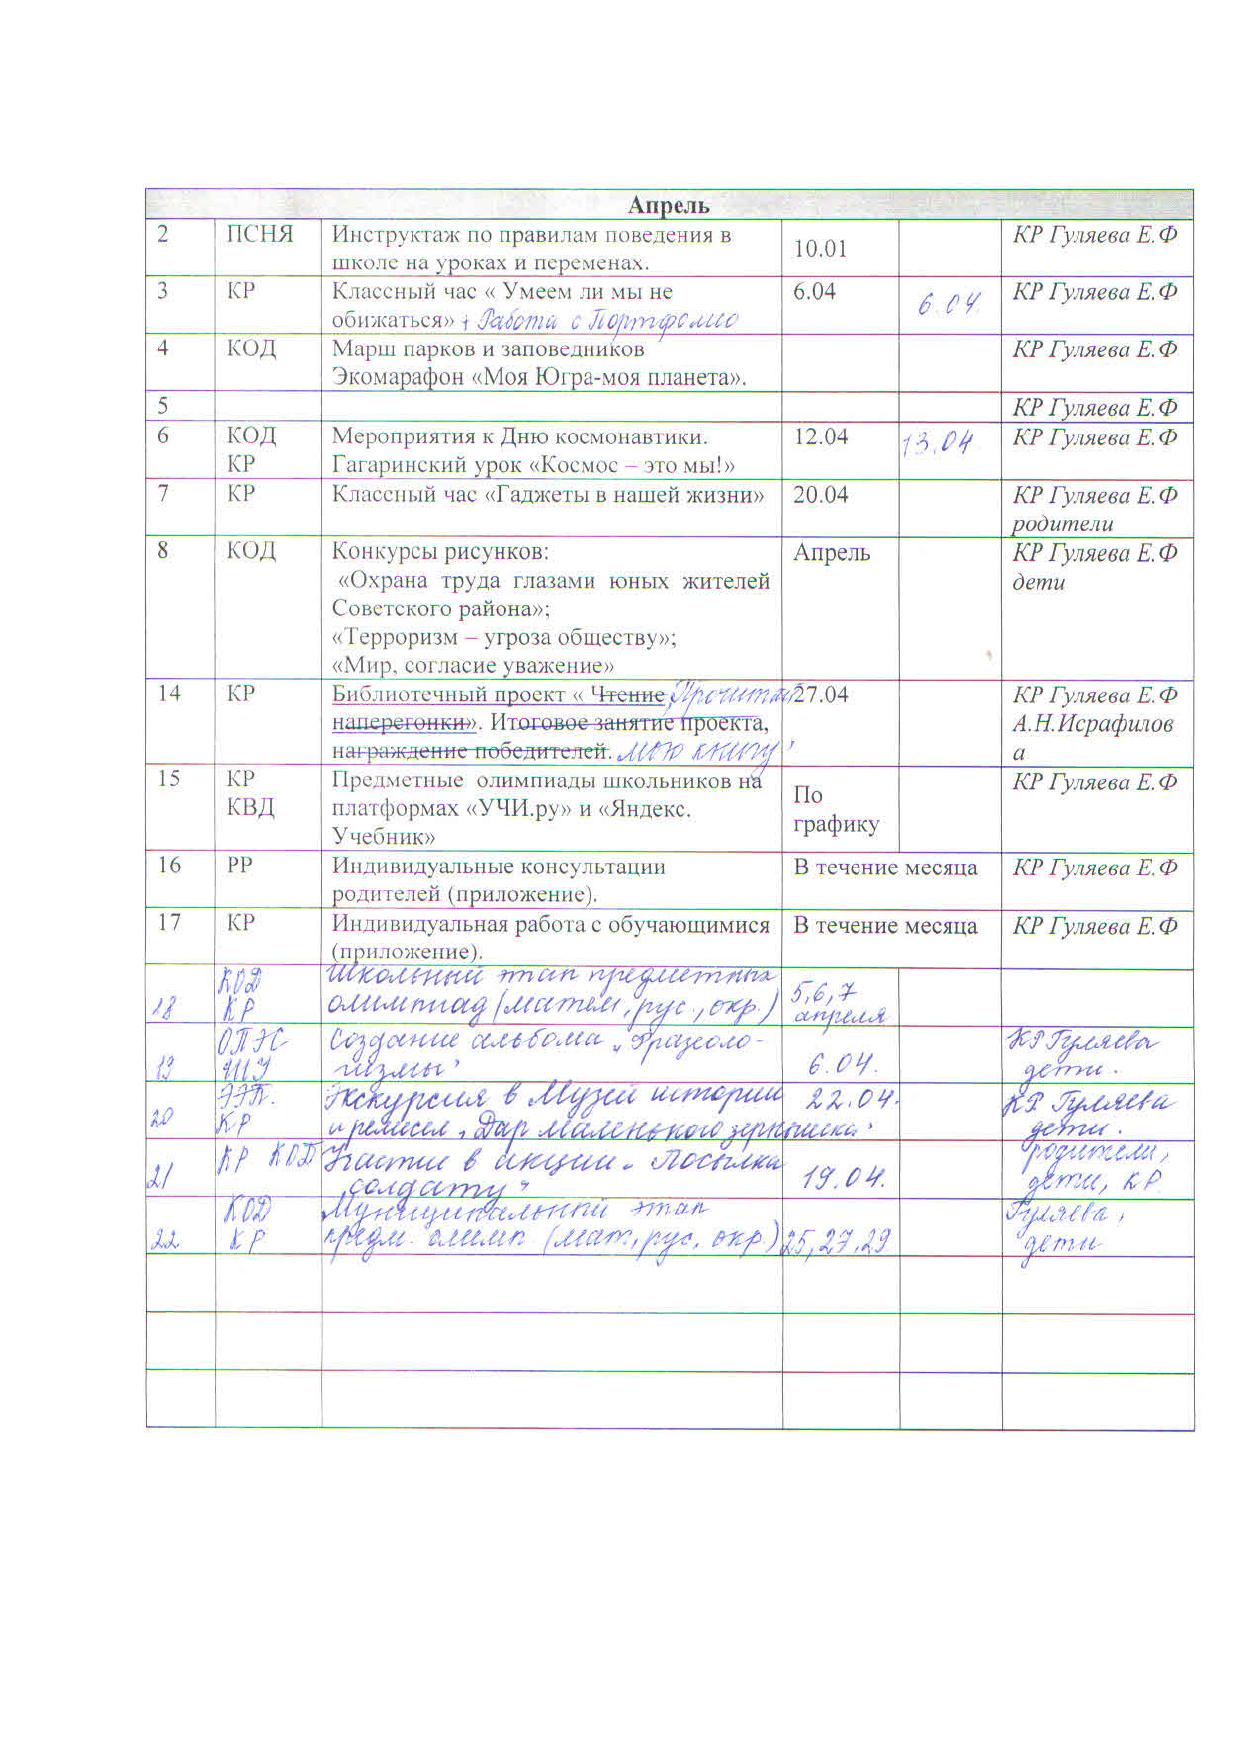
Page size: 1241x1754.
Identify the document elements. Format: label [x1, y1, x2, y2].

picture [118, 172, 1207, 1471]
